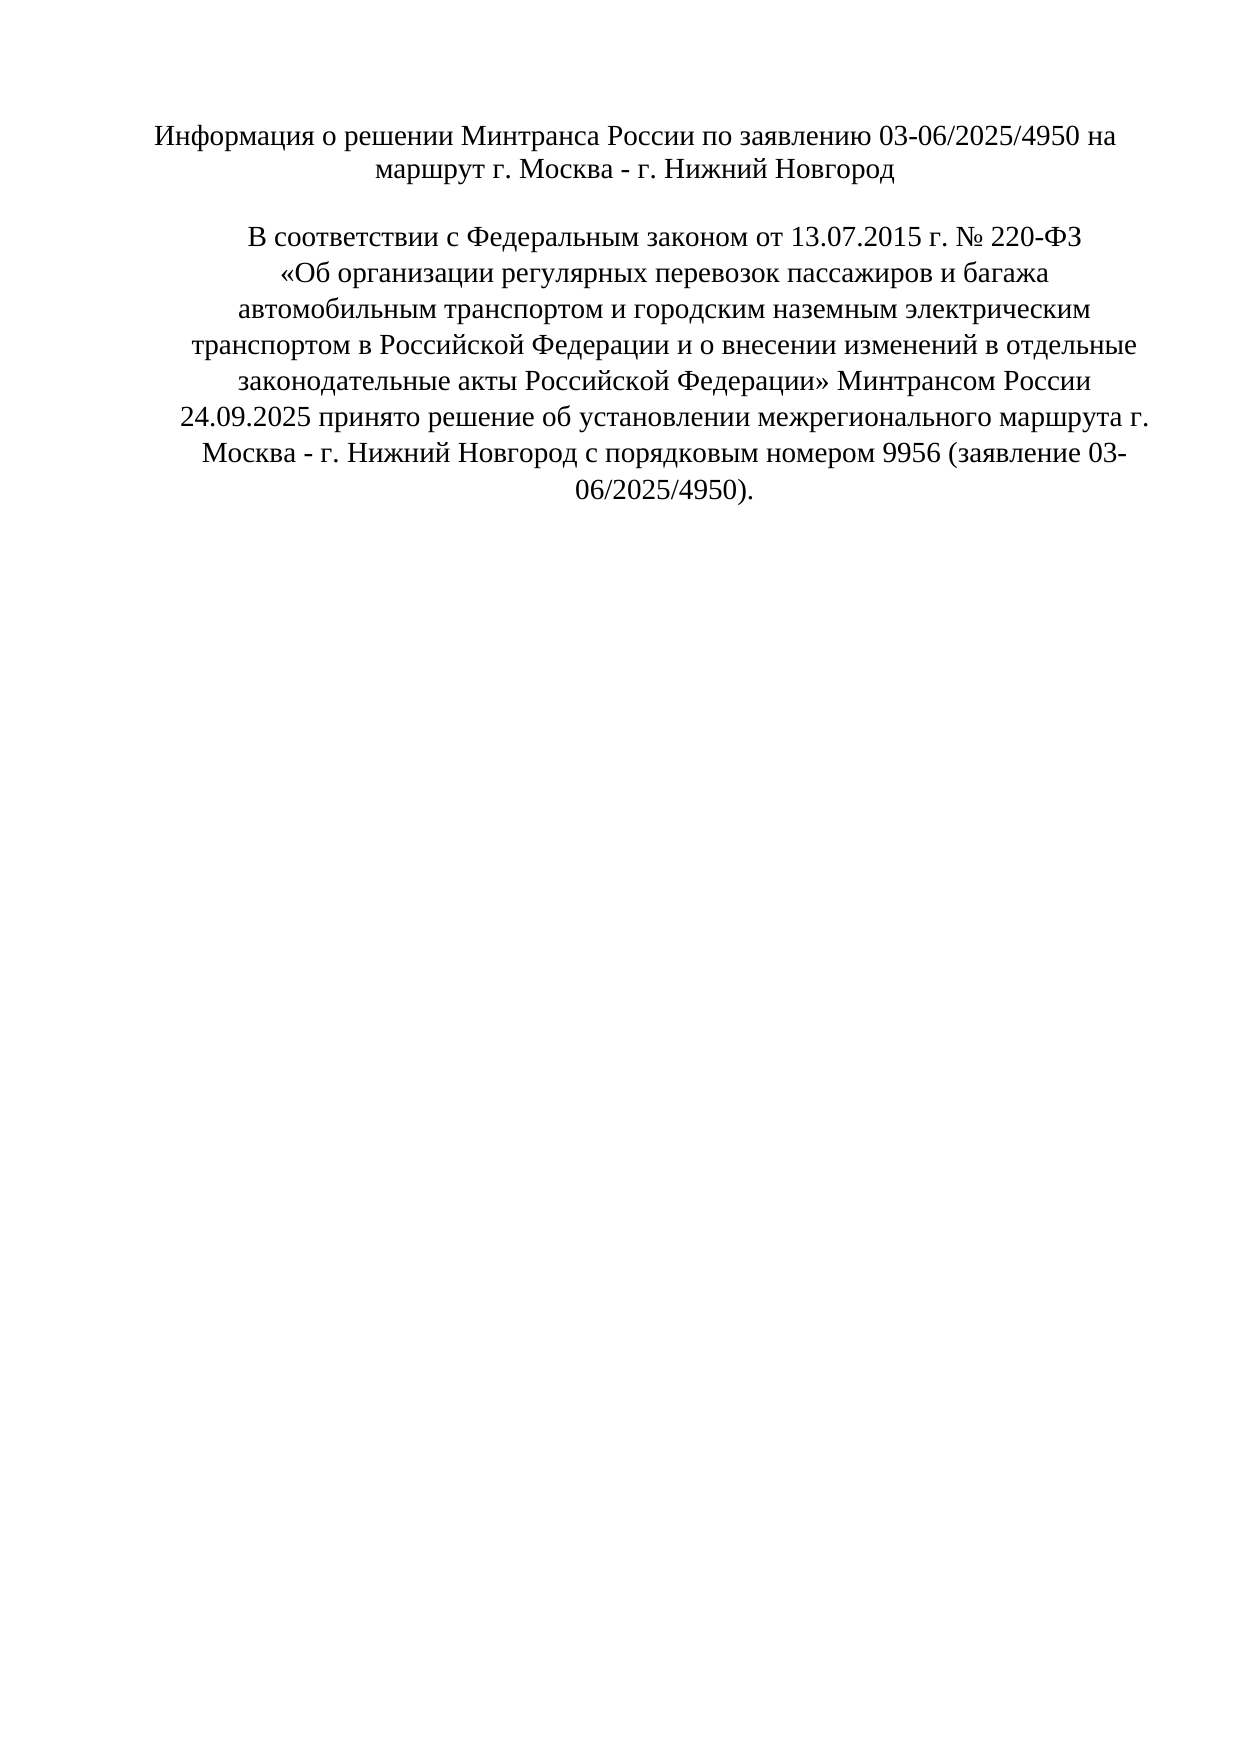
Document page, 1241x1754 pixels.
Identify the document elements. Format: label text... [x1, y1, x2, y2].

text В соответствии с Федеральным законом от 13.07.2015 г. № 220-ФЗ «Об организации регулярных перевозок пассажиров и багажа автомобильным транспортом и городским наземным электрическим транспортом в Российской Федерации и о внесении изменений в отдельные законодательные акты Российской Федерации» Минтрансом России 24.09.2025 принято решение об установлении межрегионального маршрута г. Москва - г. Нижний Новгород с порядковым номером 9956 (заявление 03-06/2025/4950). [177, 219, 1152, 505]
text Информация о решении Минтранса России по заявлению 03-06/2025/4950 на маршрут г. Москва - г. Нижний Новгород [118, 118, 1152, 185]
